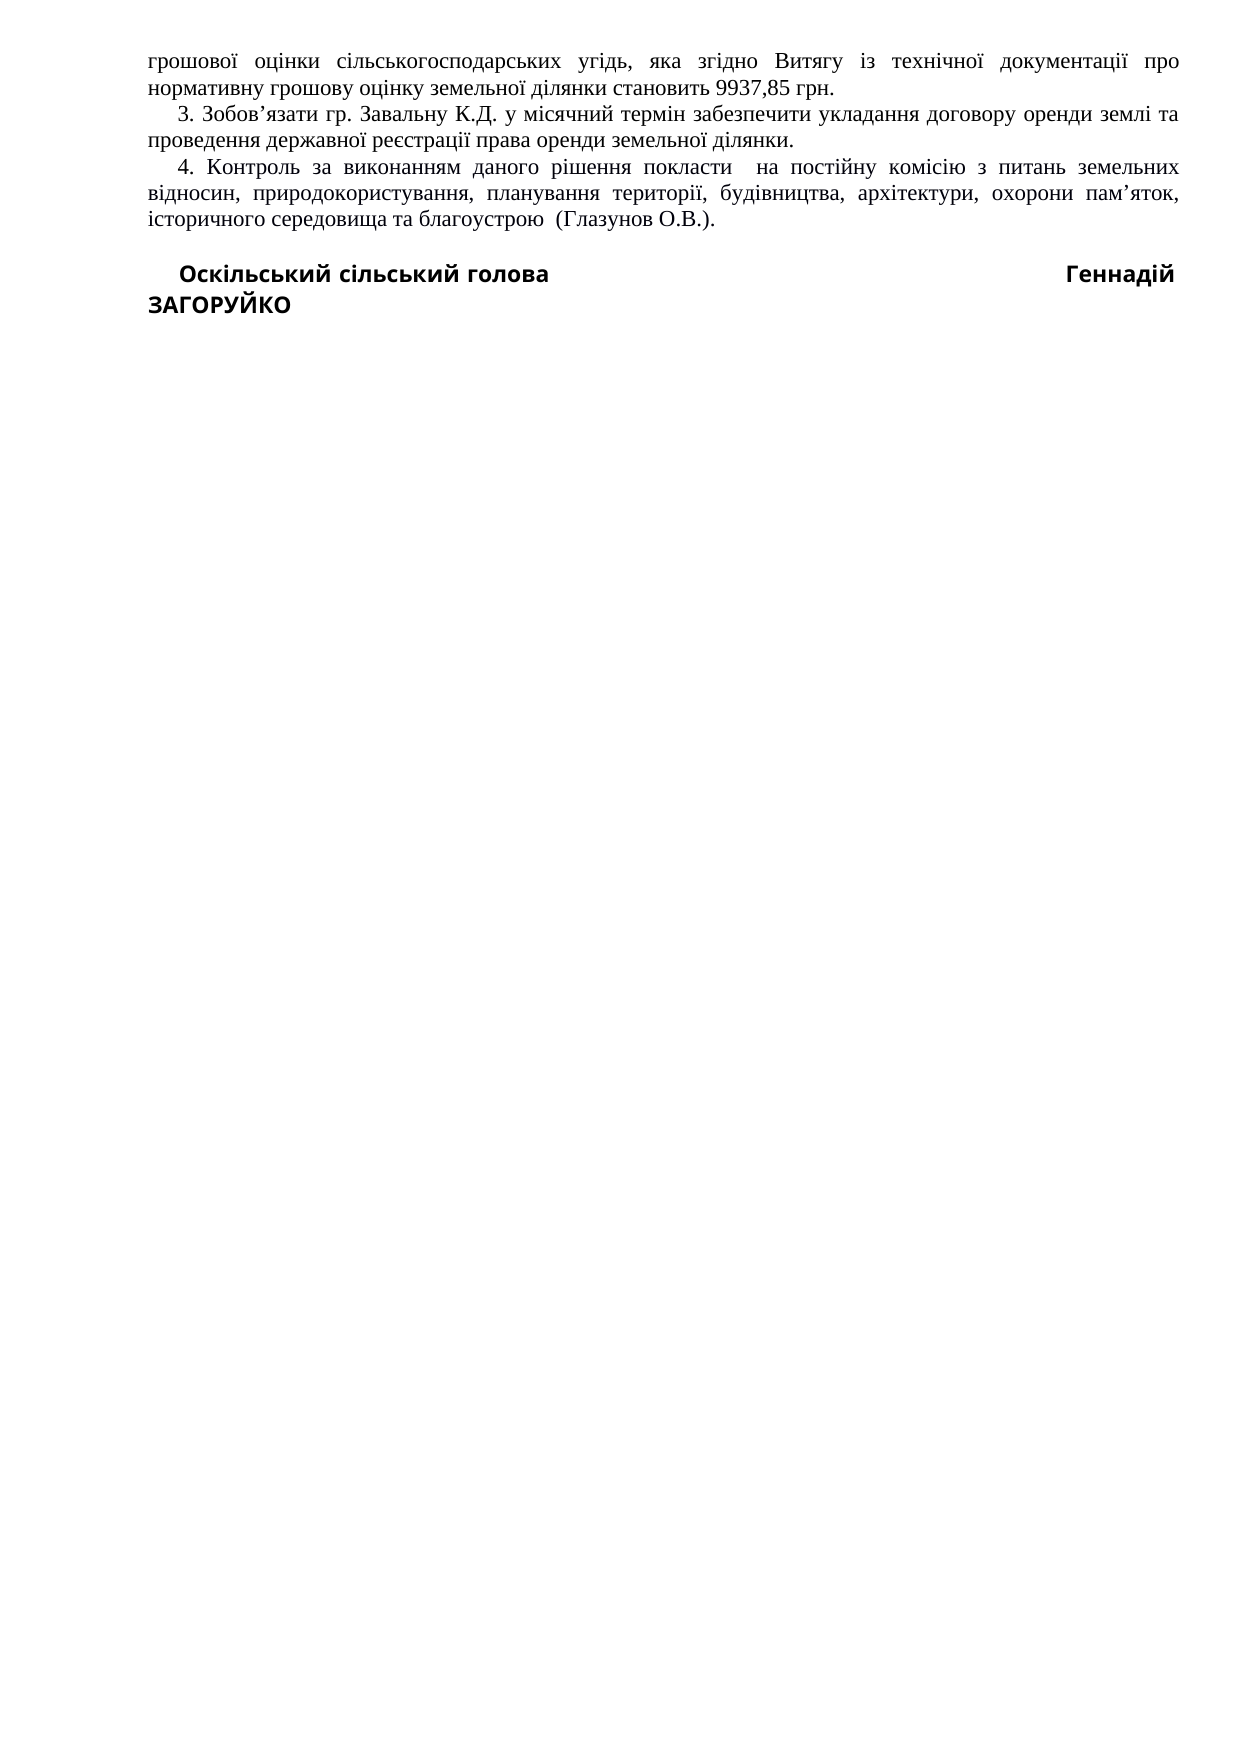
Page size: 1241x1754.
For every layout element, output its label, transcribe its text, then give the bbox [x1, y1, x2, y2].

text Оскільський сільський голова Геннадій ЗАГОРУЙКО [148, 258, 1181, 321]
text 4. Контроль за виконанням даного рішення покласти на постійну комісію з питань земельних відносин, природокористування, планування території, будівництва, архітектури, охорони пам’яток, історичного середовища та благоустрою (Глазунов О.В.). [148, 153, 1181, 232]
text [148, 47, 1181, 100]
text 3. Зобов’язати гр. Завальну К.Д. у місячний термін забезпечити укладання договору оренди землі та проведення державної реєстрації права оренди земельної ділянки. [148, 100, 1181, 153]
